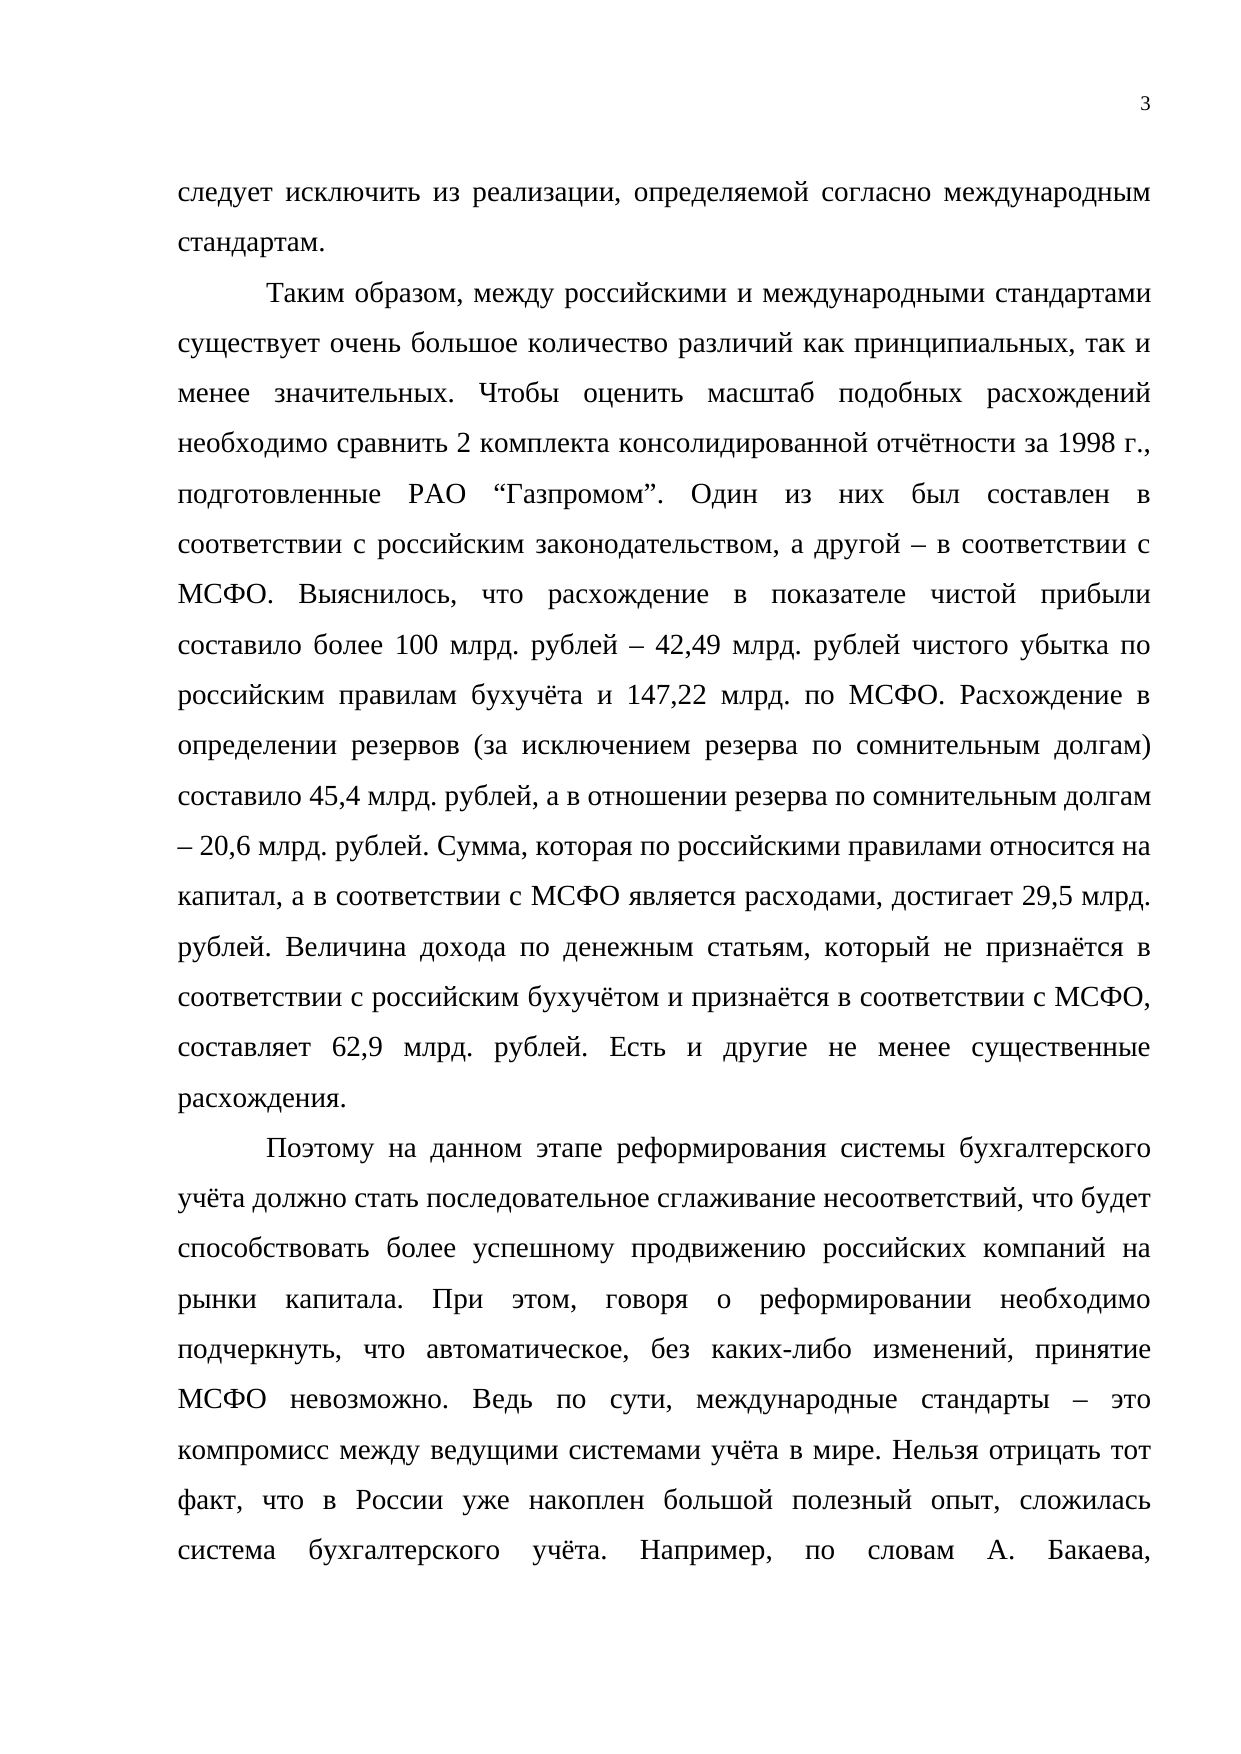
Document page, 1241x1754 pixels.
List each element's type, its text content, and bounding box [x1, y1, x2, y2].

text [177, 174, 1152, 258]
text Таким образом, между российскими и международными стандартами существует очень большое количество различий как принципиальных, так и менее значительных. Чтобы оценить масштаб подобных расхождений необходимо сравнить 2 комплекта консолидированной отчётности за 1998 г., подготовленные РАО “Газпромом”. Один из них был составлен в соответствии с российским законодательством, а другой – в соответствии с МСФО. Выяснилось, что расхождение в показателе чистой прибыли составило более 100 млрд. рублей – 42,49 млрд. рублей чистого убытка по российским правилам бухучёта и 147,22 млрд. по МСФО. Расхождение в определении резервов (за исключением резерва по сомнительным долгам) составило 45,4 млрд. рублей, а в отношении резерва по сомнительным долгам – 20,6 млрд. рублей. Сумма, которая по российскими правилами относится на капитал, а в соответствии с МСФО является расходами, достигает 29,5 млрд. рублей. Величина дохода по денежным статьям, который не признаётся в соответствии с российским бухучётом и признаётся в соответствии с МСФО, составляет 62,9 млрд. рублей. Есть и другие не менее существенные расхождения. [177, 275, 1152, 1113]
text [177, 1130, 1152, 1566]
